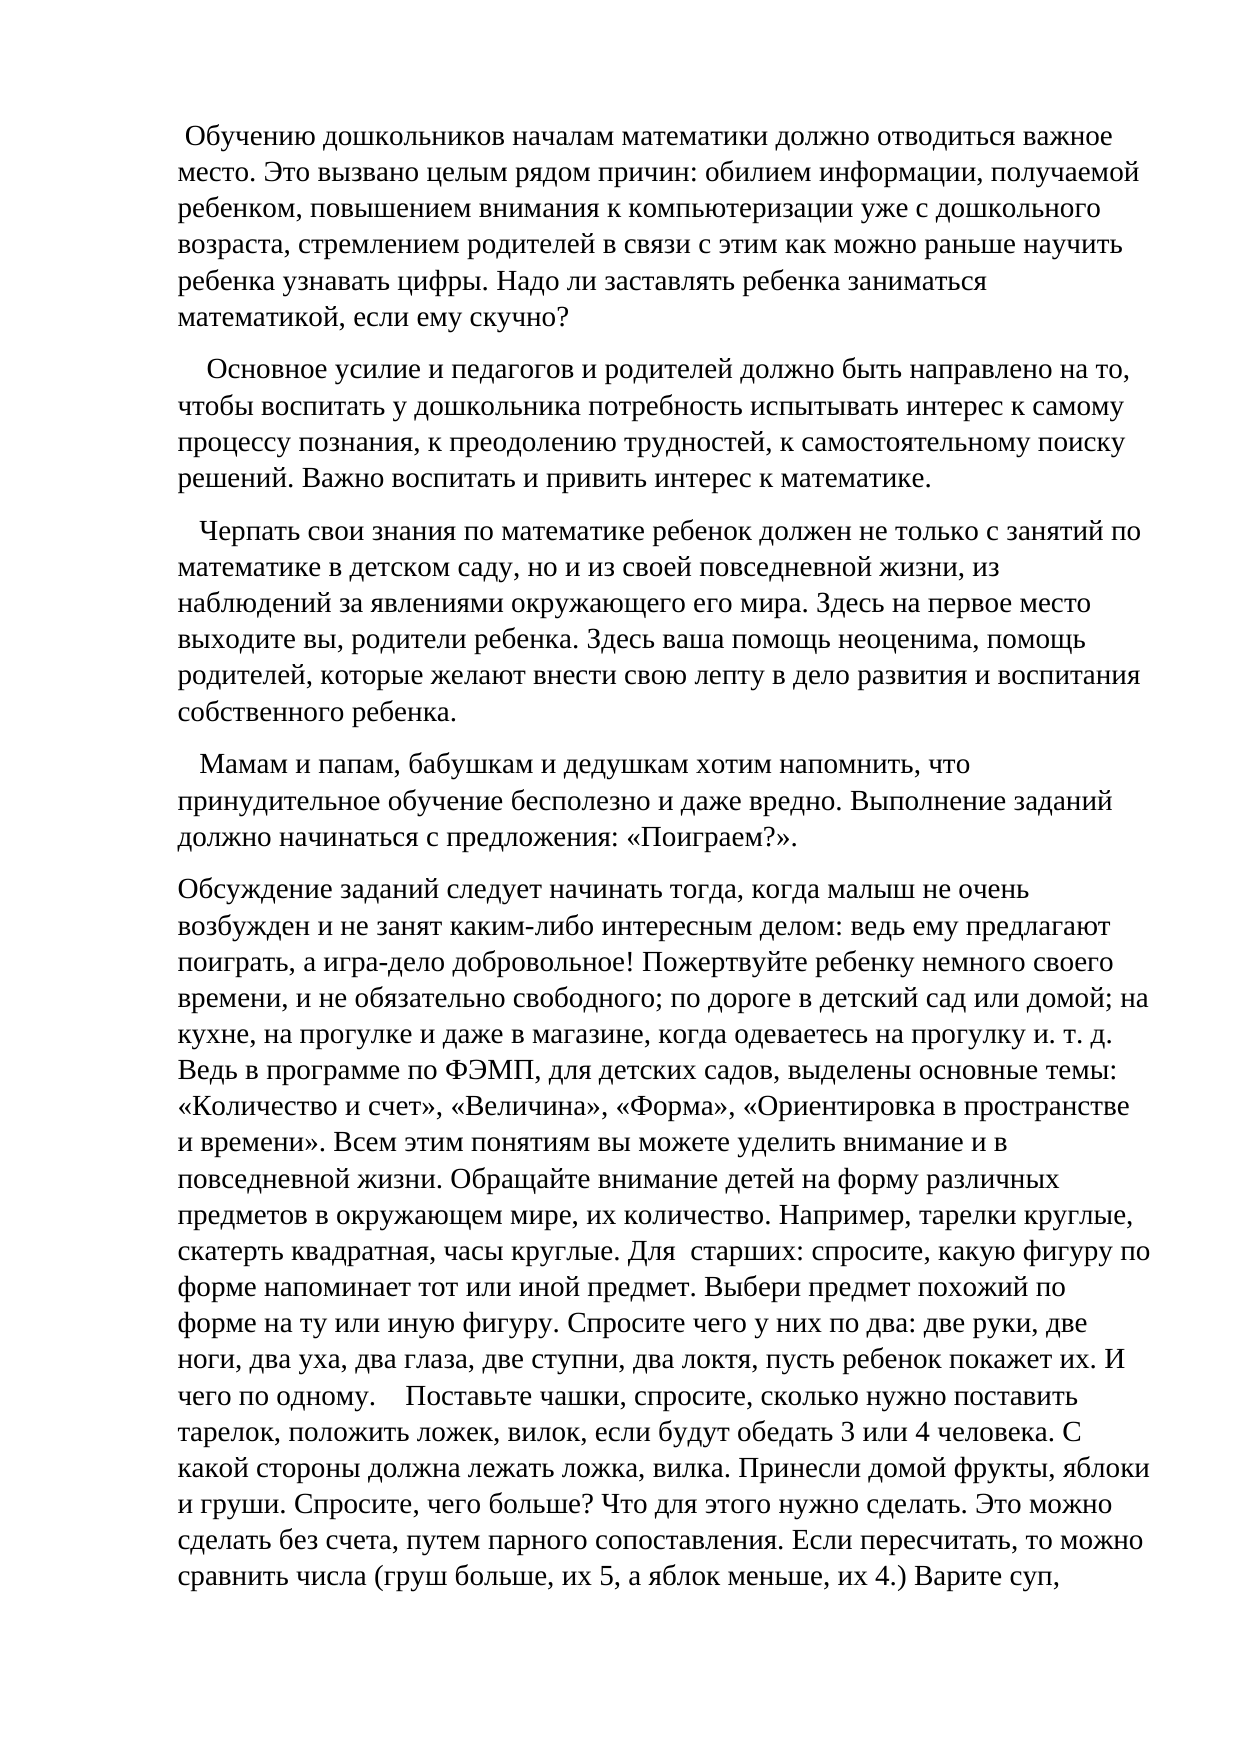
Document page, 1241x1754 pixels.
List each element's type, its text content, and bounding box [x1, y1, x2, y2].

text Обучению дошкольников началам математики должно отводиться важное место. Это вызвано целым рядом причин: обилием информации, получаемой ребенком, повышением внимания к компьютеризации уже с дошкольного возраста, стремлением родителей в связи с этим как можно раньше научить ребенка узнавать цифры. Надо ли заставлять ребенка заниматься математикой, если ему скучно? [177, 118, 1152, 332]
text Основное усилие и педагогов и родителей должно быть направлено на то, чтобы воспитать у дошкольника потребность испытывать интерес к самому процессу познания, к преодолению трудностей, к самостоятельному поиску решений. Важно воспитать и привить интерес к математике. [177, 352, 1152, 494]
text Мамам и папам, бабушкам и дедушкам хотим напомнить, что принудительное обучение бесполезно и даже вредно. Выполнение заданий должно начинаться с предложения: «Поиграем?». [177, 746, 1152, 852]
text Черпать свои знания по математике ребенок должен не только с занятий по математике в детском саду, но и из своей повседневной жизни, из наблюдений за явлениями окружающего его мира. Здесь на первое место выходите вы, родители ребенка. Здесь ваша помощь неоценима, помощь родителей, которые желают внести свою лепту в дело развития и воспитания собственного ребенка. [177, 513, 1152, 727]
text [177, 872, 1152, 1592]
